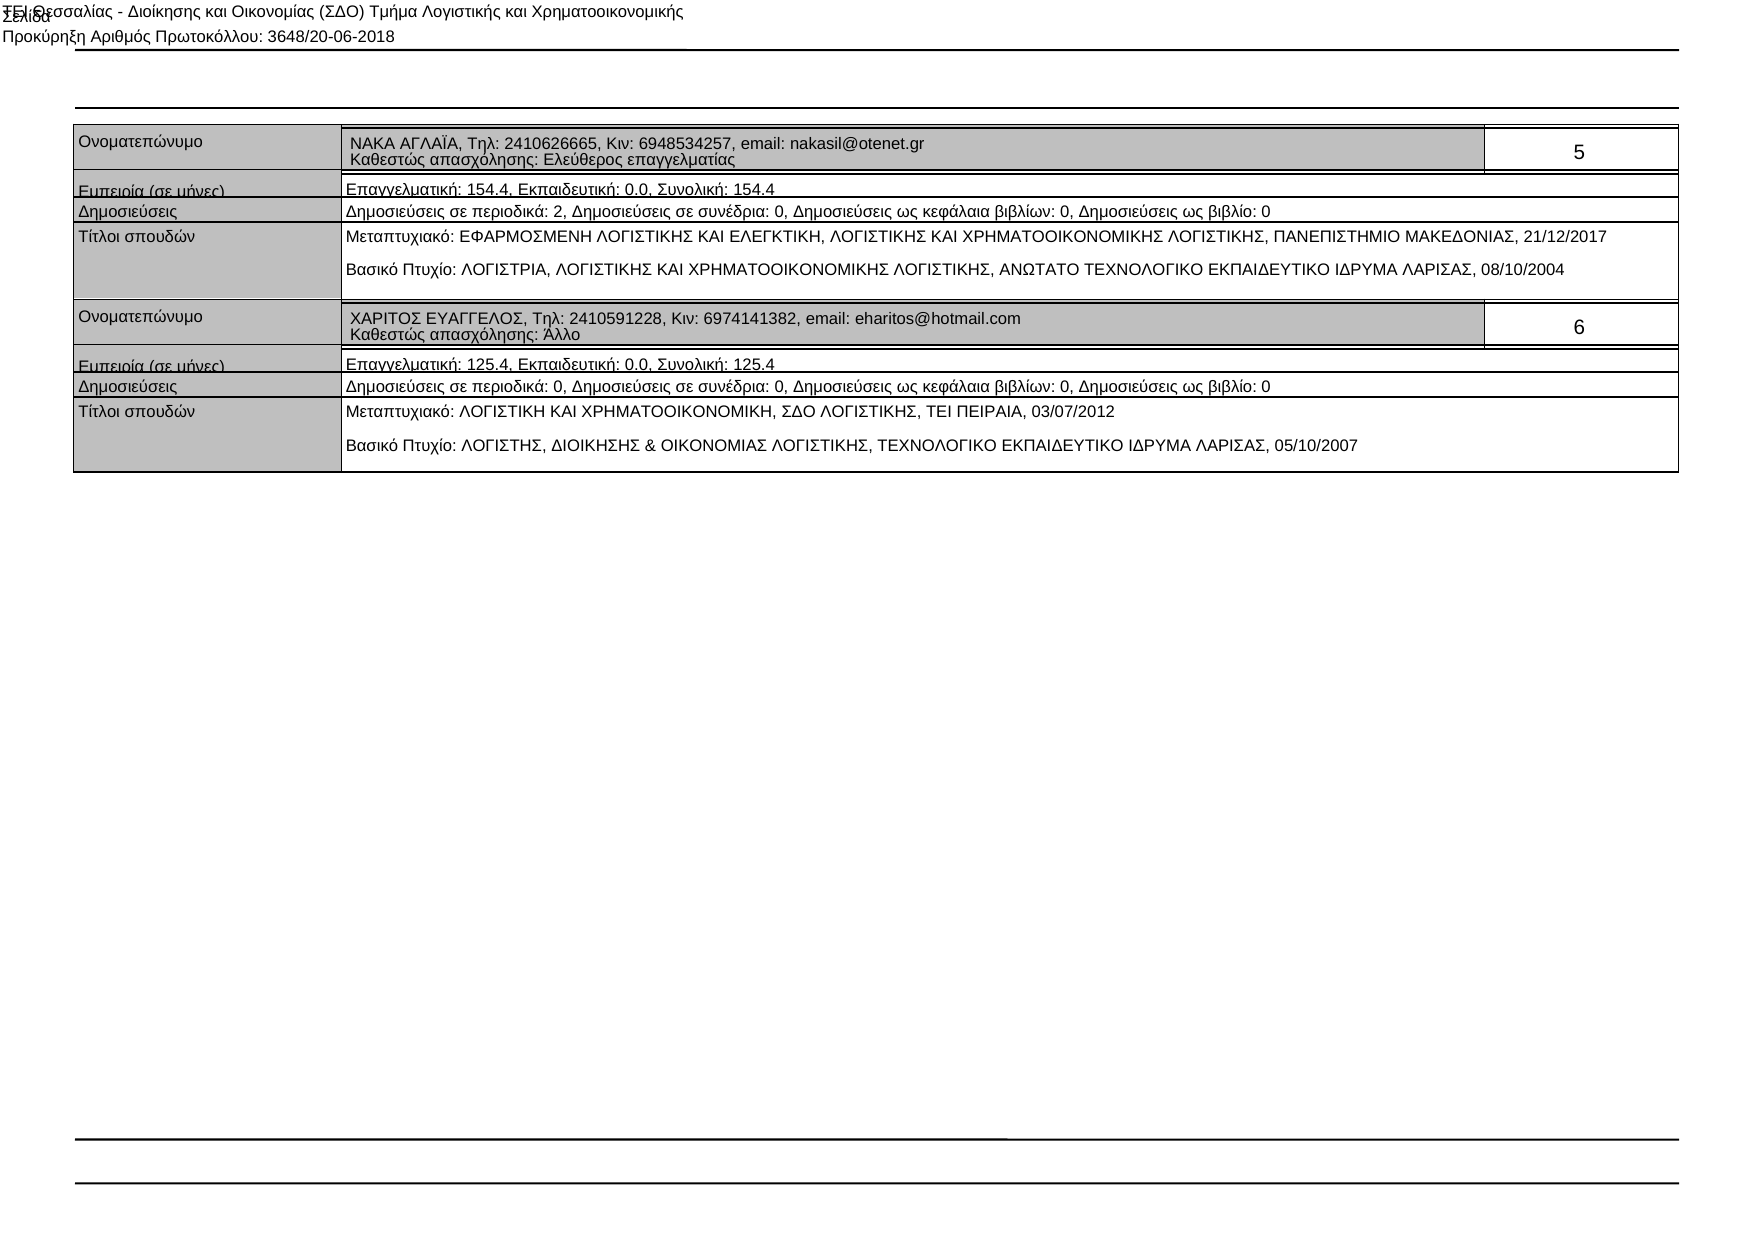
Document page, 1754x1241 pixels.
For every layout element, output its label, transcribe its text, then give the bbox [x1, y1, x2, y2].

table_cell 6 [1485, 304, 1678, 344]
table_cell Τίτλοι σπουδών [74, 398, 341, 471]
table_cell Δημοσιεύσεις [74, 198, 341, 221]
table_header Ονοματεπώνυμο [74, 125, 341, 169]
table_cell Ονοματεπώνυμο [74, 300, 341, 344]
table_cell Τίτλοι σπουδών [74, 223, 341, 298]
table_cell Εμπειρία (σε μήνες) [74, 345, 341, 371]
table_cell Δημοσιεύσεις [74, 373, 341, 396]
table_cell ΧΑΡΙΤΟΣ ΕΥΑΓΓΕΛΟΣ, Τηλ: 2410591228, Κιν: 6974141382, email: eharitos@hotmail.com Καθεστώς απασχόλησης: Άλλο [342, 304, 1484, 344]
table_cell Επαγγελματική: 125.4, Εκπαιδευτική: 0.0, Συνολική: 125.4 [342, 350, 1678, 371]
table_cell Εμπειρία (σε μήνες) [74, 170, 341, 196]
table_cell Μεταπτυχιακό: ΛΟΓΙΣΤΙΚΗ ΚΑΙ ΧΡΗΜΑΤΟΟΙΚΟΝΟΜΙΚΗ, ΣΔΟ ΛΟΓΙΣΤΙΚΗΣ, ΤΕΙ ΠΕΙΡΑΙΑ, 03/07/2012 Βασικό Πτυχίο: ΛΟΓΙΣΤΗΣ, ΔΙΟΙΚΗΣΗΣ & ΟΙΚΟΝΟΜΙΑΣ ΛΟΓΙΣΤΙΚΗΣ, ΤΕΧΝΟΛΟΓΙΚΟ ΕΚΠΑΙΔΕΥΤΙΚΟ ΙΔΡΥΜΑ ΛΑΡΙΣΑΣ, 05/10/2007 [342, 398, 1678, 471]
table_header ΝΑΚΑ ΑΓΛΑΪΑ, Τηλ: 2410626665, Κιν: 6948534257, email: nakasil@otenet.gr Καθεστώς απασχόλησης: Ελεύθερος επαγγελματίας [342, 129, 1484, 169]
table_cell Μεταπτυχιακό: ΕΦΑΡΜΟΣΜΕΝΗ ΛΟΓΙΣΤΙΚΗΣ ΚΑΙ ΕΛΕΓΚΤΙΚΗ, ΛΟΓΙΣΤΙΚΗΣ ΚΑΙ ΧΡΗΜΑΤΟΟΙΚΟΝΟΜΙΚΗΣ ΛΟΓΙΣΤΙΚΗΣ, ΠΑΝΕΠΙΣΤΗΜΙΟ ΜΑΚΕΔΟΝΙΑΣ, 21/12/2017 Βασικό Πτυχίο: ΛΟΓΙΣΤΡΙΑ, ΛΟΓΙΣΤΙΚΗΣ ΚΑΙ ΧΡΗΜΑΤΟΟΙΚΟΝΟΜΙΚΗΣ ΛΟΓΙΣΤΙΚΗΣ, ΑΝΩΤΑΤΟ ΤΕΧΝΟΛΟΓΙΚΟ ΕΚΠΑΙΔΕΥΤΙΚΟ ΙΔΡΥΜΑ ΛΑΡΙΣΑΣ, 08/10/2004 [342, 223, 1678, 298]
table_cell Δημοσιεύσεις σε περιοδικά: 2, Δημοσιεύσεις σε συνέδρια: 0, Δημοσιεύσεις ως κεφάλαια βιβλίων: 0, Δημοσιεύσεις ως βιβλίο: 0 [342, 198, 1678, 221]
table_header 5 [1485, 129, 1678, 169]
table_cell Δημοσιεύσεις σε περιοδικά: 0, Δημοσιεύσεις σε συνέδρια: 0, Δημοσιεύσεις ως κεφάλαια βιβλίων: 0, Δημοσιεύσεις ως βιβλίο: 0 [342, 373, 1678, 396]
table_cell Επαγγελματική: 154.4, Εκπαιδευτική: 0.0, Συνολική: 154.4 [342, 175, 1678, 196]
